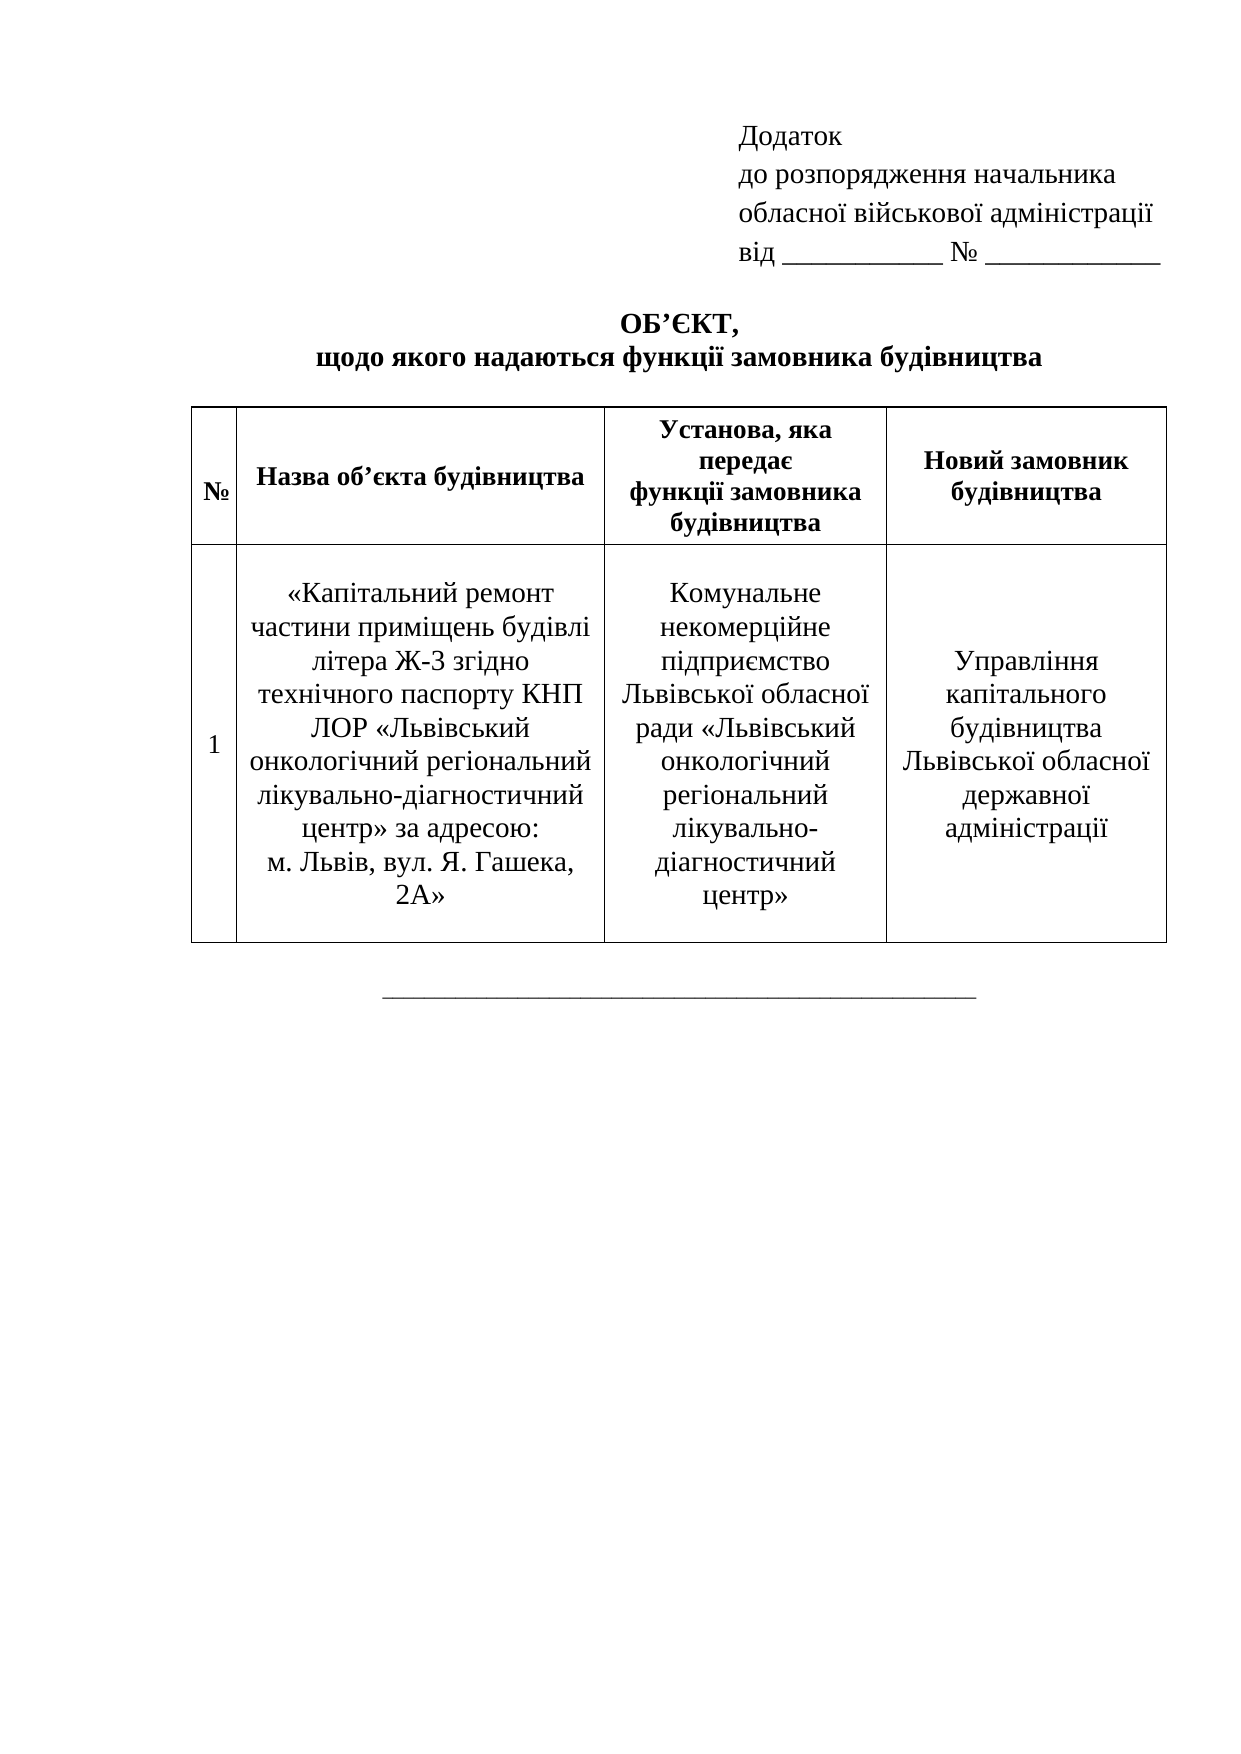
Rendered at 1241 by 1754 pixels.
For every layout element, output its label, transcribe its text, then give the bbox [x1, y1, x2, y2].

text ОБ’ЄКТ, [177, 306, 1181, 339]
text обласної військової адміністрації [738, 195, 1181, 229]
text Додаток [738, 118, 1181, 152]
table_cell Управління капітального будівництва Львівської обласної державної адміністрації [887, 545, 1166, 942]
table_header Новий замовник будівництва [887, 408, 1166, 543]
text _________________________________________________________ [177, 977, 1181, 1001]
text щодо якого надаються функції замовника будівництва [177, 339, 1181, 373]
table_cell Комунальне некомерційне підприємство Львівської обласної ради «Львівський онкологічний регіональний лікувально-діагностичний центр» [605, 545, 886, 942]
table_header № [192, 408, 236, 543]
text від ___________ № ____________ [738, 234, 1181, 267]
text до розпорядження начальника [738, 157, 1181, 190]
table_header Назва об’єкта будівництва [237, 408, 604, 543]
table_cell «Капітальний ремонт частини приміщень будівлі літера Ж-3 згідно технічного паспорту КНП ЛОР «Львівський онкологічний регіональний лікувально-діагностичний центр» за адресою: м. Львів, вул. Я. Гашека, 2А» [237, 545, 604, 942]
table_cell 1 [192, 545, 236, 942]
table_header Установа, яка передає функції замовника будівництва [605, 408, 886, 543]
